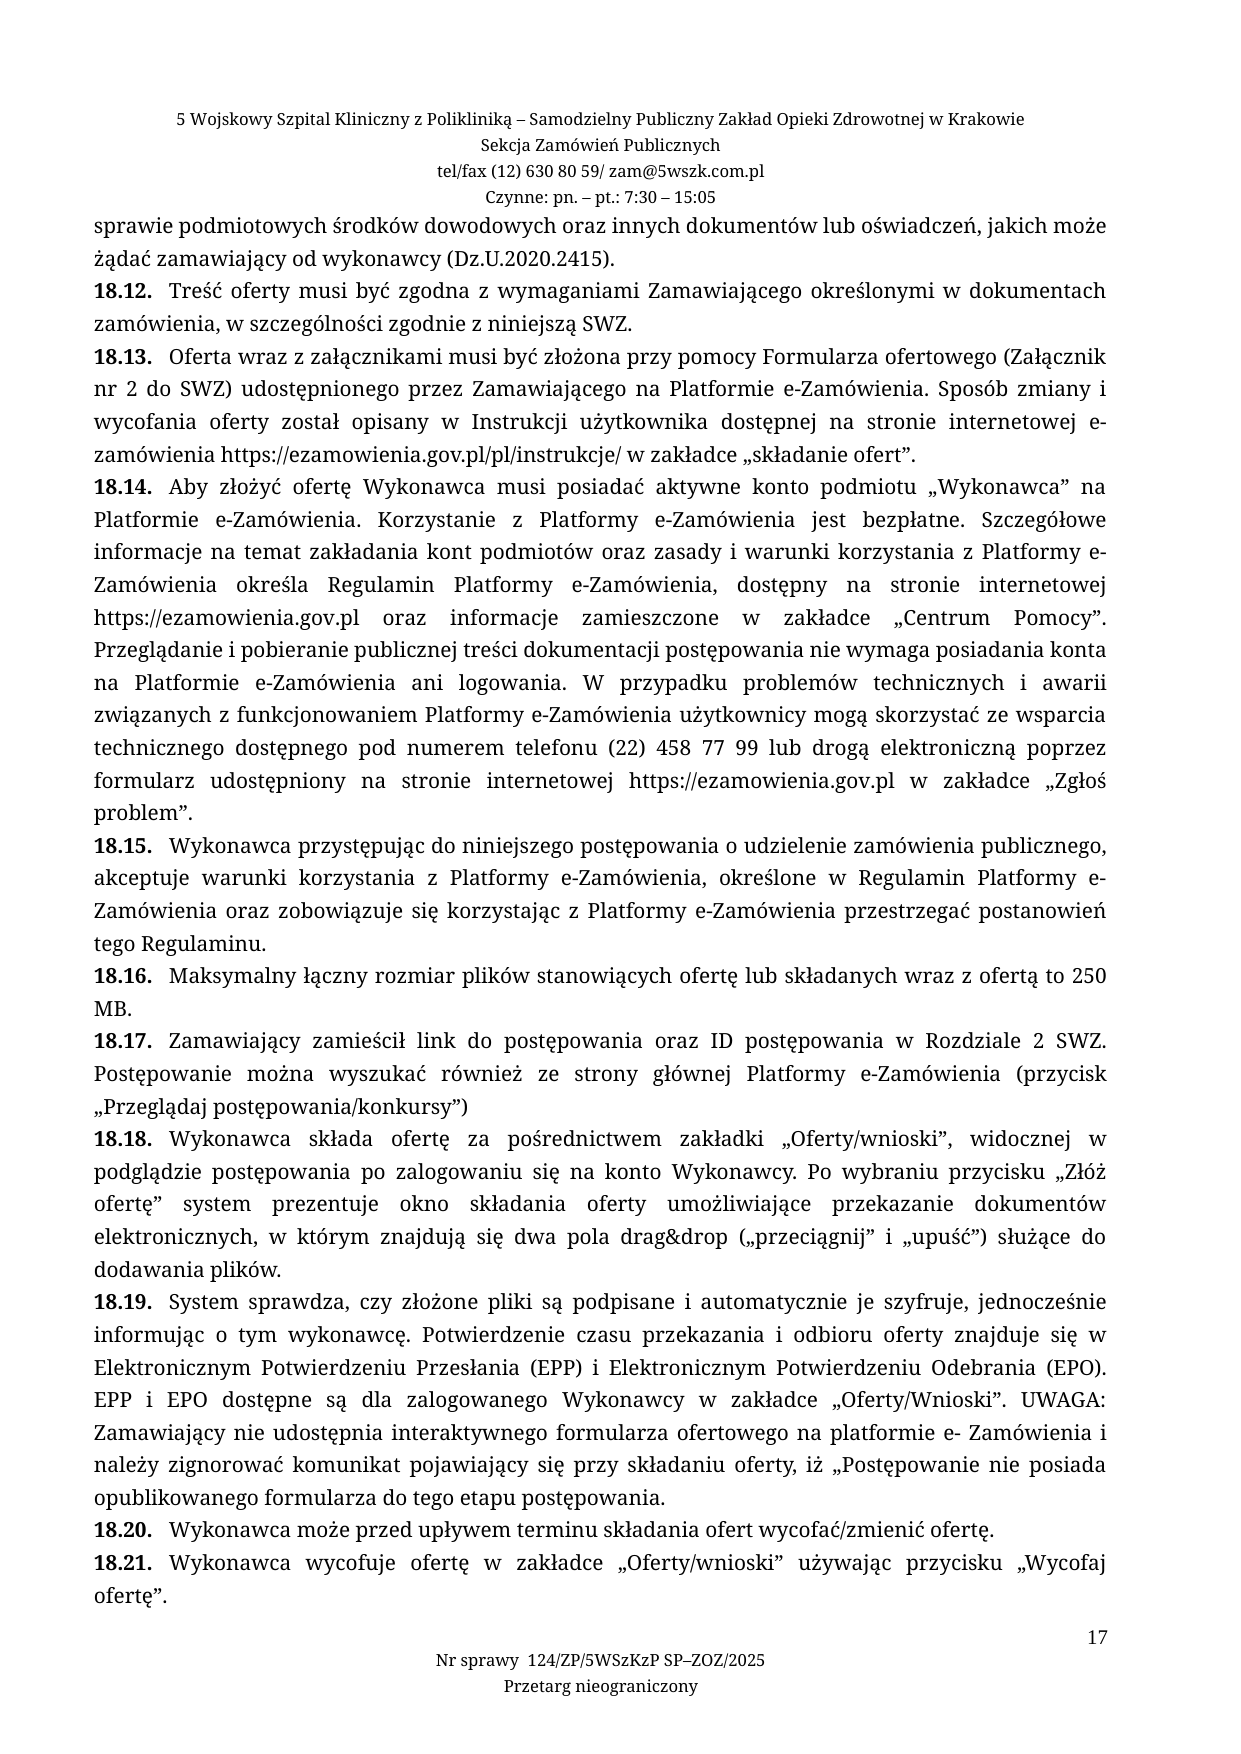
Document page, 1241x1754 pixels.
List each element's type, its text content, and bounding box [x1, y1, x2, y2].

list System sprawdza, czy złożone pliki są podpisane i automatycznie je szyfruje, jednocześnie informując o tym wykonawcę. Potwierdzenie czasu przekazania i odbioru oferty znajduje się w Elektronicznym Potwierdzeniu Przesłania (EPP) i Elektronicznym Potwierdzeniu Odebrania (EPO). EPP i EPO dostępne są dla zalogowanego Wykonawcy w zakładce „Oferty/Wnioski”. UWAGA: Zamawiający nie udostępnia interaktywnego formularza ofertowego na platformie e- Zamówienia i należy zignorować komunikat pojawiający się przy składaniu oferty, iż „Postępowanie nie posiada opublikowanego formularza do tego etapu postępowania. [94, 1287, 1107, 1511]
list Aby złożyć ofertę Wykonawca musi posiadać aktywne konto podmiotu „Wykonawca” na Platformie e-Zamówienia. Korzystanie z Platformy e-Zamówienia jest bezpłatne. Szczegółowe informacje na temat zakładania kont podmiotów oraz zasady i warunki korzystania z Platformy e-Zamówienia określa Regulamin Platformy e-Zamówienia, dostępny na stronie internetowej https://ezamowienia.gov.pl oraz informacje zamieszczone w zakładce „Centrum Pomocy”. Przeglądanie i pobieranie publicznej treści dokumentacji postępowania nie wymaga posiadania konta na Platformie e-Zamówienia ani logowania. W przypadku problemów technicznych i awarii związanych z funkcjonowaniem Platformy e-Zamówienia użytkownicy mogą skorzystać ze wsparcia technicznego dostępnego pod numerem telefonu (22) 458 77 99 lub drogą elektroniczną poprzez formularz udostępniony na stronie internetowej https://ezamowienia.gov.pl w zakładce „Zgłoś problem”. [94, 472, 1107, 827]
list Treść oferty musi być zgodna z wymaganiami Zamawiającego określonymi w dokumentach zamówienia, w szczególności zgodnie z niniejszą SWZ. [94, 277, 1107, 338]
list Zamawiający zamieścił link do postępowania oraz ID postępowania w Rozdziale 2 SWZ. Postępowanie można wyszukać również ze strony głównej Platformy e-Zamówienia (przycisk „Przeglądaj postępowania/konkursy”) [94, 1027, 1107, 1120]
list Wykonawca przystępując do niniejszego postępowania o udzielenie zamówienia publicznego, akceptuje warunki korzystania z Platformy e-Zamówienia, określone w Regulamin Platformy e-Zamówienia oraz zobowiązuje się korzystając z Platformy e-Zamówienia przestrzegać postanowień tego Regulaminu. [94, 831, 1107, 957]
list Oferta wraz z załącznikami musi być złożona przy pomocy Formularza ofertowego (Załącznik nr 2 do SWZ) udostępnionego przez Zamawiającego na Platformie e-Zamówienia. Sposób zmiany i wycofania oferty został opisany w Instrukcji użytkownika dostępnej na stronie internetowej e-zamówienia https://ezamowienia.gov.pl/pl/instrukcje/ w zakładce „składanie ofert”. [94, 342, 1107, 468]
list Wykonawca składa ofertę za pośrednictwem zakładki „Oferty/wnioski”, widocznej w podglądzie postępowania po zalogowaniu się na konto Wykonawcy. Po wybraniu przycisku „Złóż ofertę” system prezentuje okno składania oferty umożliwiające przekazanie dokumentów elektronicznych, w którym znajdują się dwa pola drag&drop („przeciągnij” i „upuść”) służące do dodawania plików. [94, 1124, 1107, 1283]
list Maksymalny łączny rozmiar plików stanowiących ofertę lub składanych wraz z ofertą to 250 MB. [94, 961, 1107, 1022]
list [94, 211, 1107, 272]
list Wykonawca wycofuje ofertę w zakładce „Oferty/wnioski” używając przycisku „Wycofaj ofertę”. [94, 1548, 1107, 1609]
list Wykonawca może przed upływem terminu składania ofert wycofać/zmienić ofertę. [94, 1516, 1107, 1544]
